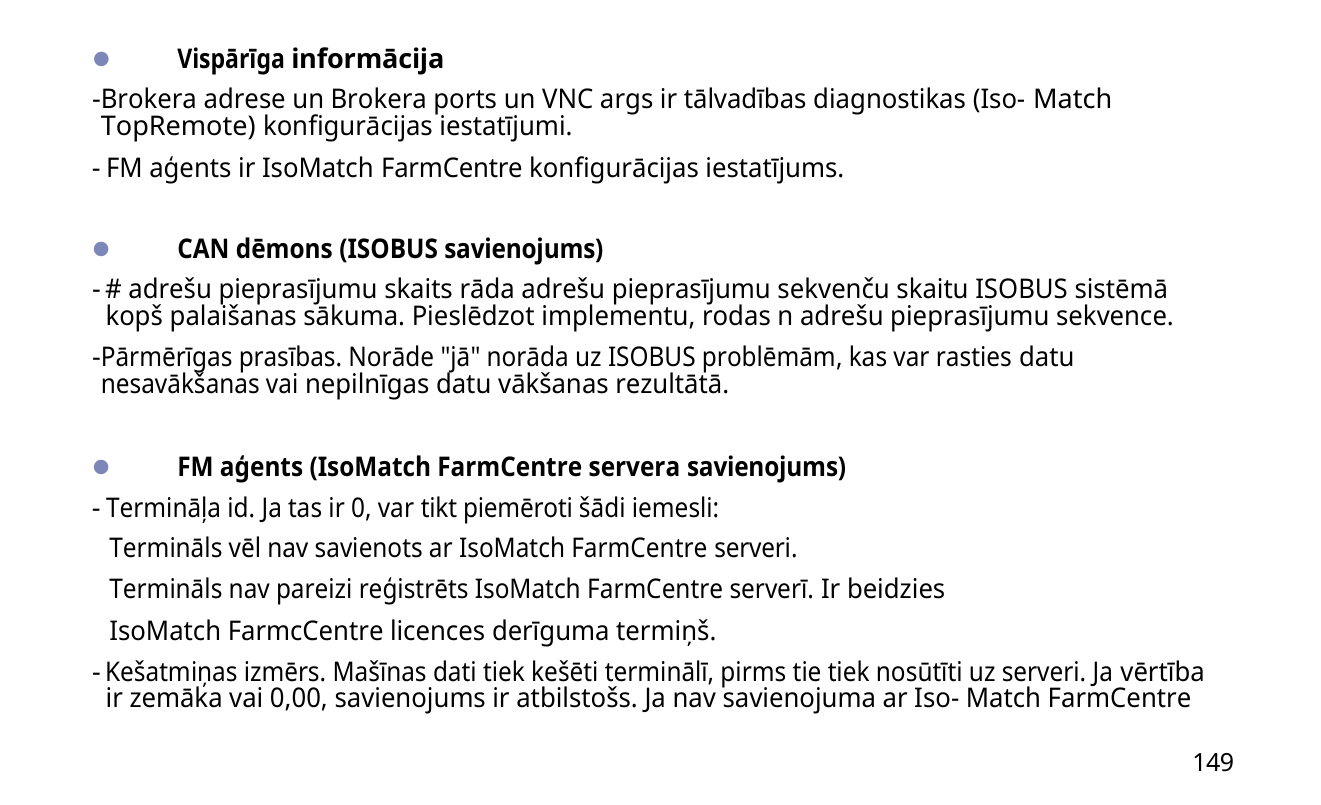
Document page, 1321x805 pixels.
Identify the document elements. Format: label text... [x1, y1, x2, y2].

list FM aģents ir IsoMatch FarmCentre konfigurācijas iestatījums. [92, 148, 1258, 185]
list Pārmērīgas prasības. Norāde "jā" norāda uz ISOBUS problēmām, kas var rasties datu nesavākšanas vai nepilnīgas datu vākšanas rezultātā. [92, 344, 1217, 401]
list Brokera adrese un Brokera ports un VNC args ir tālvadības diagnostikas (Iso- Match TopRemote) konfigurācijas iestatījumi. [92, 85, 1202, 143]
text Termināls nav pareizi reģistrēts IsoMatch FarmCentre serverī. Ir beidzies IsoMatch FarmcCentre licences derīguma termiņš. [109, 570, 973, 648]
list Termināļa id. Ja tas ir 0, var tikt piemēroti šādi iemesli: [92, 488, 1258, 525]
subtitle Vispārīga informācija [92, 39, 1258, 76]
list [92, 658, 1223, 716]
list # adrešu pieprasījumu skaits rāda adrešu pieprasījumu sekvenču skaitu ISOBUS sistēmā kopš palaišanas sākuma. Pieslēdzot implementu, rodas n adrešu pieprasījumu sekvence. [92, 276, 1223, 333]
subtitle CAN dēmons (ISOBUS savienojums) [92, 229, 1258, 266]
text Termināls vēl nav savienots ar IsoMatch FarmCentre serveri. [109, 529, 1258, 566]
subtitle FM aģents (IsoMatch FarmCentre servera savienojums) [92, 447, 1258, 484]
